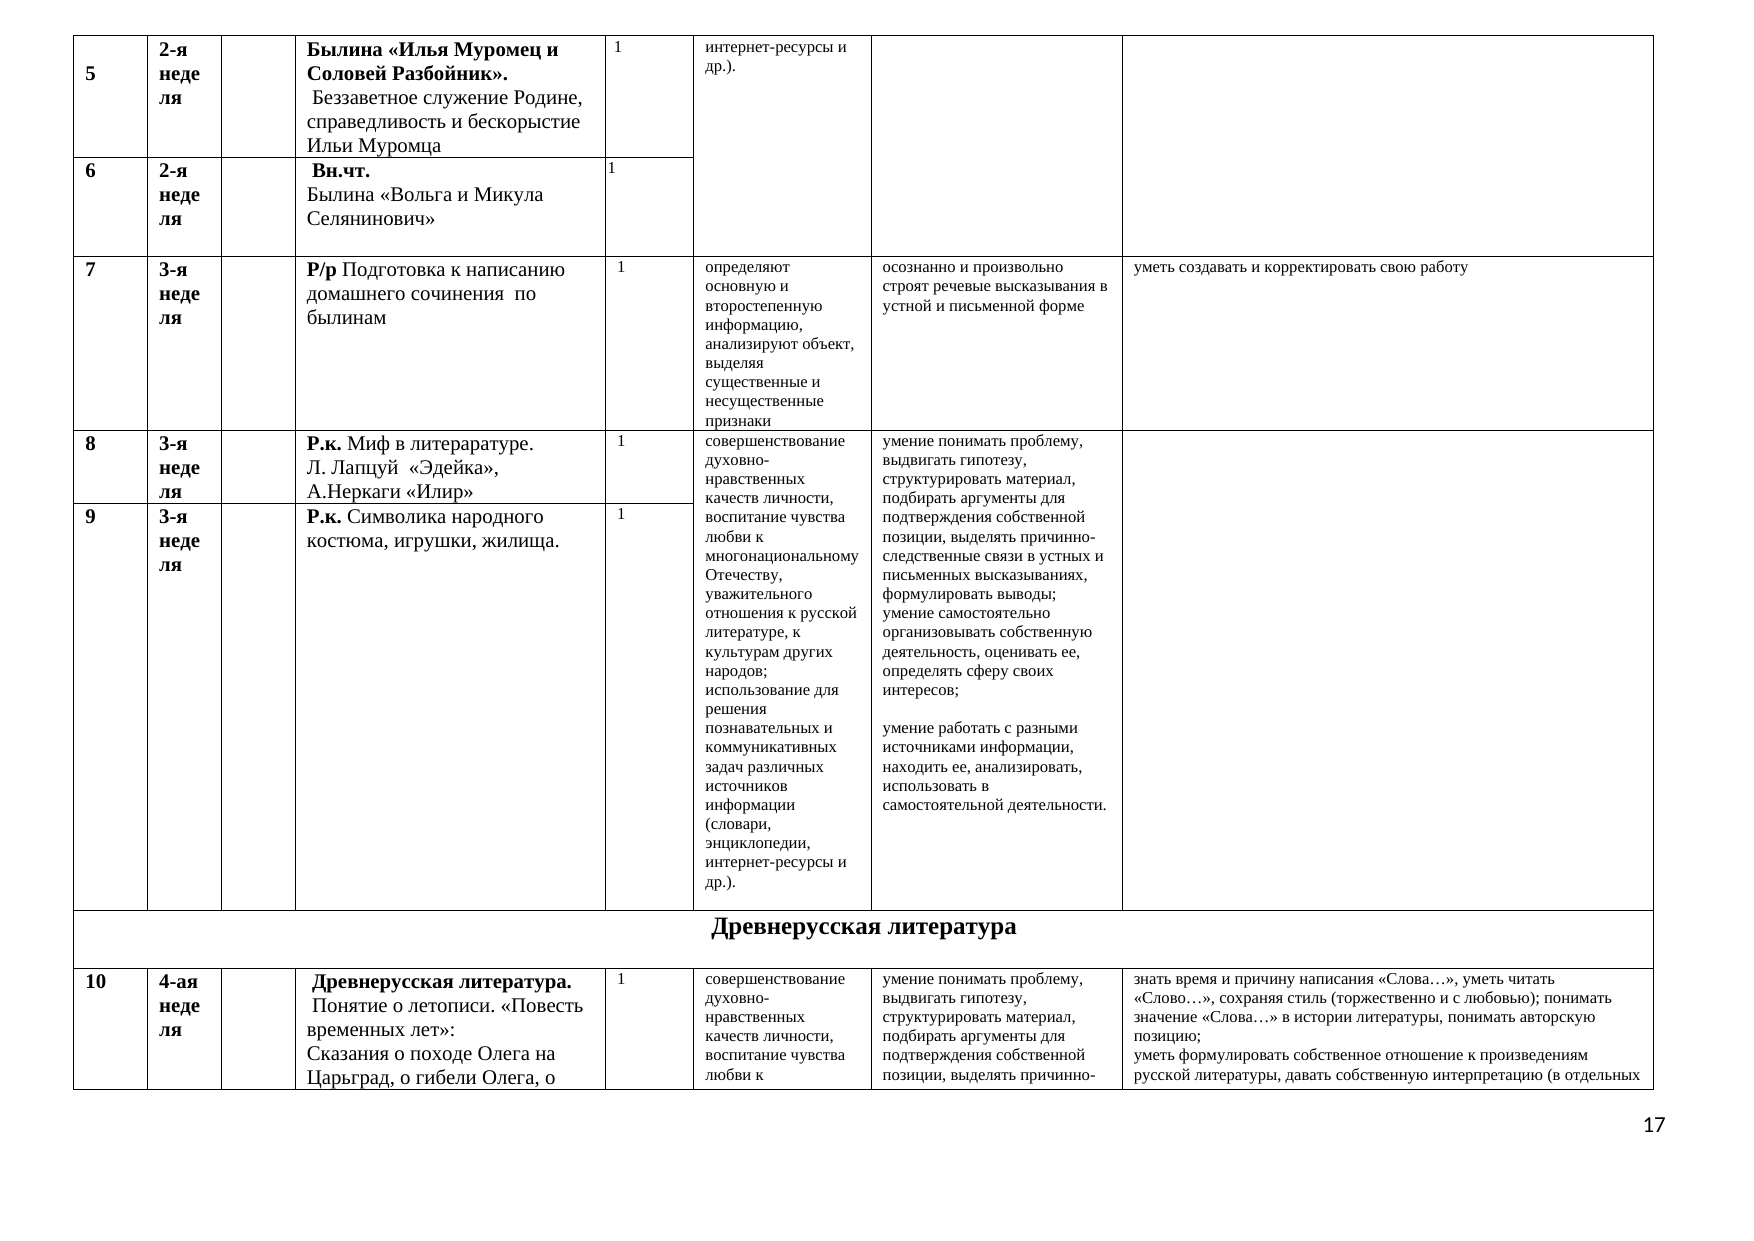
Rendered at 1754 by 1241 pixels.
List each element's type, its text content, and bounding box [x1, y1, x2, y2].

table_cell [222, 36, 295, 157]
table_cell 8 [74, 431, 147, 503]
table_cell Р.к. Миф в литераратуре. Л. Лапцуй «Эдейка», А.Неркаги «Илир» [296, 431, 605, 503]
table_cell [296, 969, 605, 1089]
table_cell Р/р Подготовка к написанию домашнего сочинения по былинам [296, 257, 605, 429]
table_cell 9 [74, 504, 147, 910]
table_cell 2-я неделя [148, 158, 221, 256]
table_cell [1123, 431, 1653, 910]
table_cell 1 [606, 36, 693, 157]
table_cell умение понимать проблему, выдвигать гипотезу, структурировать материал, подбирать аргументы для подтверждения собственной позиции, выделять причинно-следственные связи в устных и письменных высказываниях, формулировать выводы; умение самостоятельно организовывать собственную деятельность, оценивать ее, определять сферу своих интересов; умение работать с разными источниками информации, находить ее, анализировать, использовать в самостоятельной деятельности. [872, 431, 1122, 910]
table_cell Вн.чт. Былина «Вольга и Микула Селянинович» [296, 158, 605, 256]
table_cell 10 [74, 969, 147, 1089]
table_cell 2-я неделя [148, 36, 221, 157]
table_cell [694, 969, 871, 1089]
table_cell Р.к. Символика народного костюма, игрушки, жилища. [296, 504, 605, 910]
table_cell 1 [606, 431, 693, 503]
table_cell 1 [606, 969, 693, 1089]
table_cell [222, 257, 295, 429]
table_cell 1 [606, 504, 693, 910]
table_cell Древнерусская литература [74, 911, 1653, 967]
table_cell Былина «Илья Муромец и Соловей Разбойник». Беззаветное служение Родине, справедливость и бескорыстие Ильи Муромца [296, 36, 605, 157]
table_cell [222, 158, 295, 256]
table_cell 1 [606, 257, 693, 429]
table_cell определяют основную и второстепенную информацию, анализируют объект, выделяя существенные и несущественные признаки [694, 257, 871, 429]
table_cell 1 [606, 158, 693, 256]
table_cell 5 [74, 36, 147, 157]
table_cell 6 [74, 158, 147, 256]
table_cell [1123, 969, 1653, 1089]
table_cell 3-я неделя [148, 431, 221, 503]
table_cell 3-я неделя [148, 257, 221, 429]
table_cell уметь создавать и корректировать свою работу [1123, 257, 1653, 429]
table_cell [222, 969, 295, 1089]
table_cell 4-ая неделя [148, 969, 221, 1089]
table_cell [222, 431, 295, 503]
table_cell 7 [74, 257, 147, 429]
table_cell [872, 969, 1122, 1089]
table_cell [222, 504, 295, 910]
table_cell 3-я неделя [148, 504, 221, 910]
table_cell осознанно и произвольно строят речевые высказывания в устной и письменной форме [872, 257, 1122, 429]
